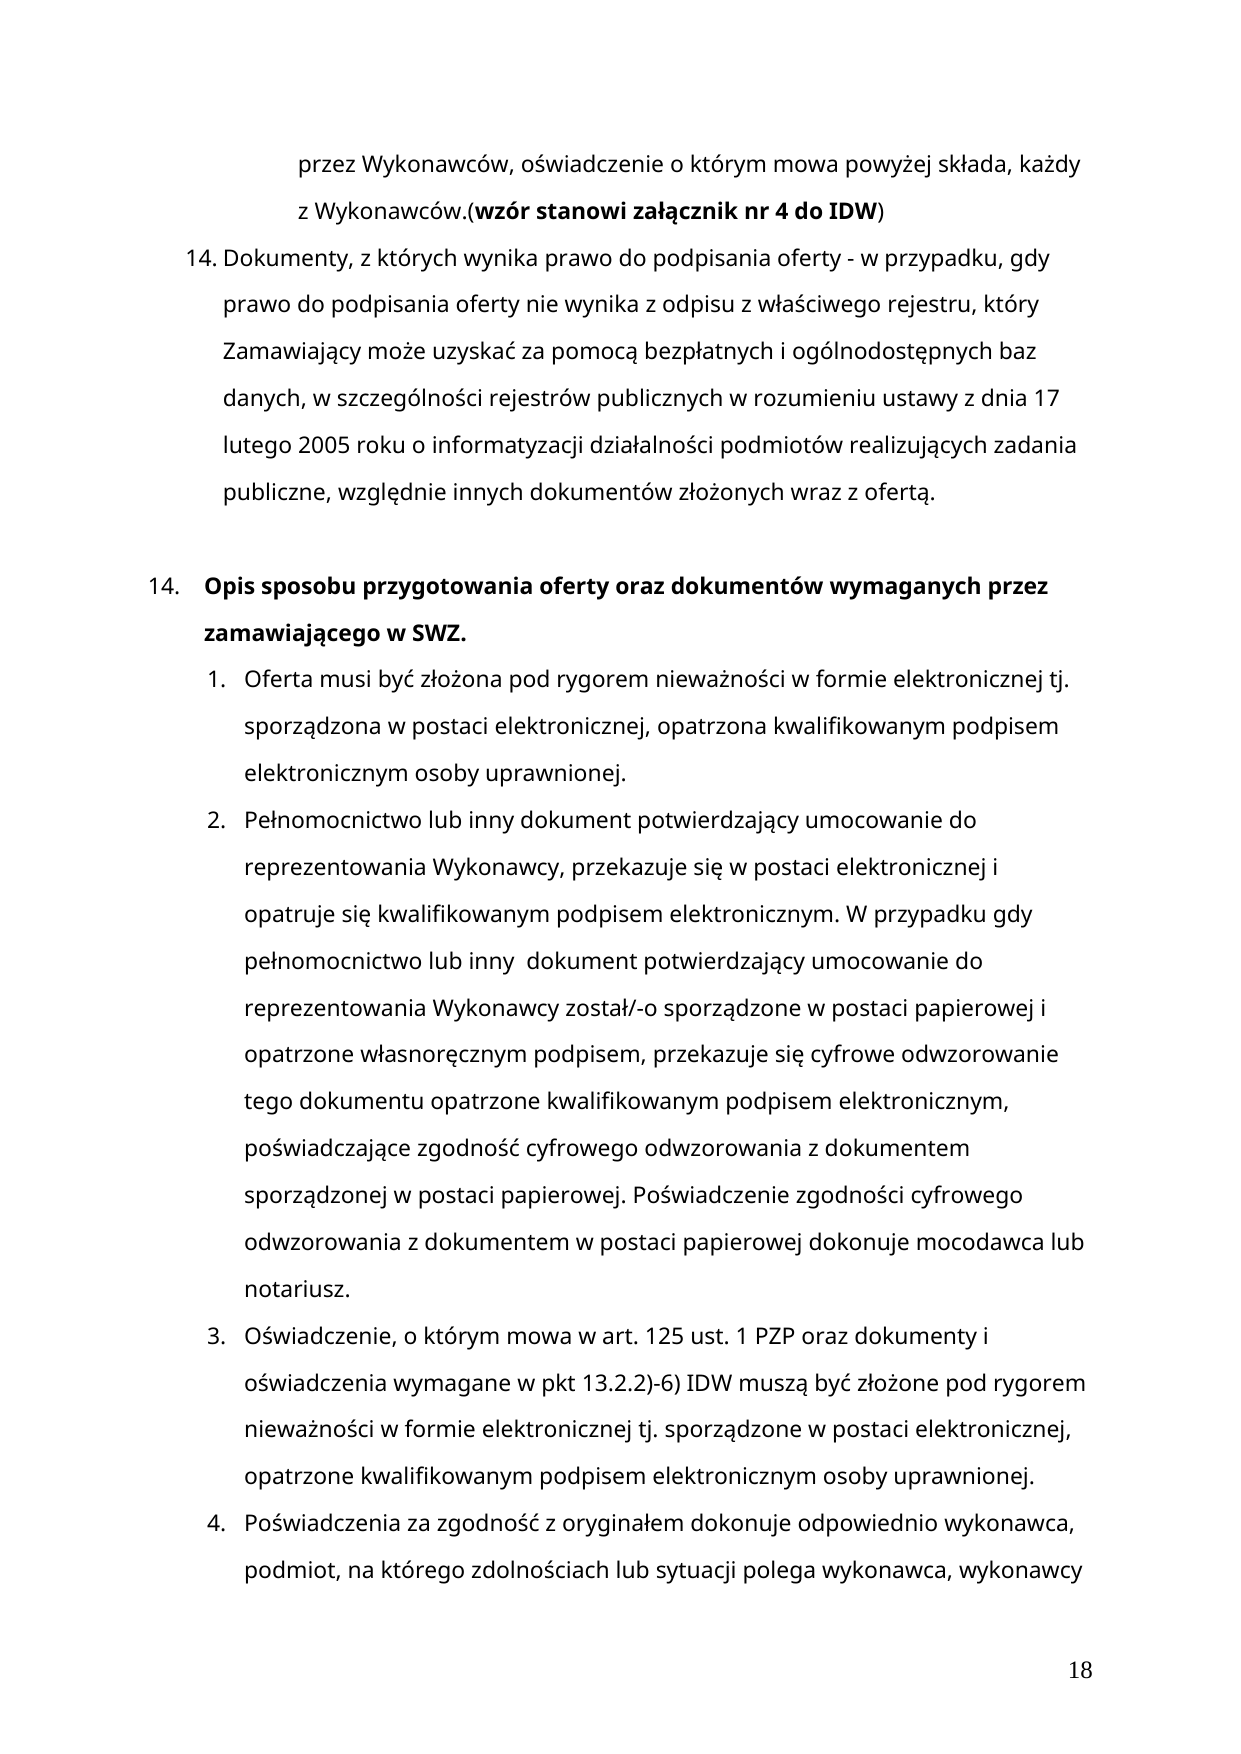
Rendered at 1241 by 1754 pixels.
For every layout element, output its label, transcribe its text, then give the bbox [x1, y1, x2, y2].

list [207, 1507, 1092, 1585]
subtitle Opis sposobu przygotowania oferty oraz dokumentów wymaganych przez zamawiającego w SWZ. [148, 569, 1092, 648]
list Oferta musi być złożona pod rygorem nieważności w formie elektronicznej tj. sporządzona w postaci elektronicznej, opatrzona kwalifikowanym podpisem elektronicznym osoby uprawnionej. [207, 663, 1092, 788]
list Oświadczenie, o którym mowa w art. 125 ust. 1 PZP oraz dokumenty i oświadczenia wymagane w pkt 13.2.2)-6) IDW muszą być złożone pod rygorem nieważności w formie elektronicznej tj. sporządzone w postaci elektronicznej, opatrzone kwalifikowanym podpisem elektronicznym osoby uprawnionej. [207, 1319, 1092, 1491]
list Dokumenty, z których wynika prawo do podpisania oferty - w przypadku, gdy prawo do podpisania oferty nie wynika z odpisu z właściwego rejestru, który Zamawiający może uzyskać za pomocą bezpłatnych i ogólnodostępnych baz danych, w szczególności rejestrów publicznych w rozumieniu ustawy z dnia 17 lutego 2005 roku o informatyzacji działalności podmiotów realizujących zadania publiczne, względnie innych dokumentów złożonych wraz z ofertą. [185, 241, 1092, 507]
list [260, 148, 1092, 226]
list Pełnomocnictwo lub inny dokument potwierdzający umocowanie do reprezentowania Wykonawcy, przekazuje się w postaci elektronicznej i opatruje się kwalifikowanym podpisem elektronicznym. W przypadku gdy pełnomocnictwo lub inny dokument potwierdzający umocowanie do reprezentowania Wykonawcy został/-o sporządzone w postaci papierowej i opatrzone własnoręcznym podpisem, przekazuje się cyfrowe odwzorowanie tego dokumentu opatrzone kwalifikowanym podpisem elektronicznym, poświadczające zgodność cyfrowego odwzorowania z dokumentem sporządzonej w postaci papierowej. Poświadczenie zgodności cyfrowego odwzorowania z dokumentem w postaci papierowej dokonuje mocodawca lub notariusz. [207, 804, 1092, 1304]
